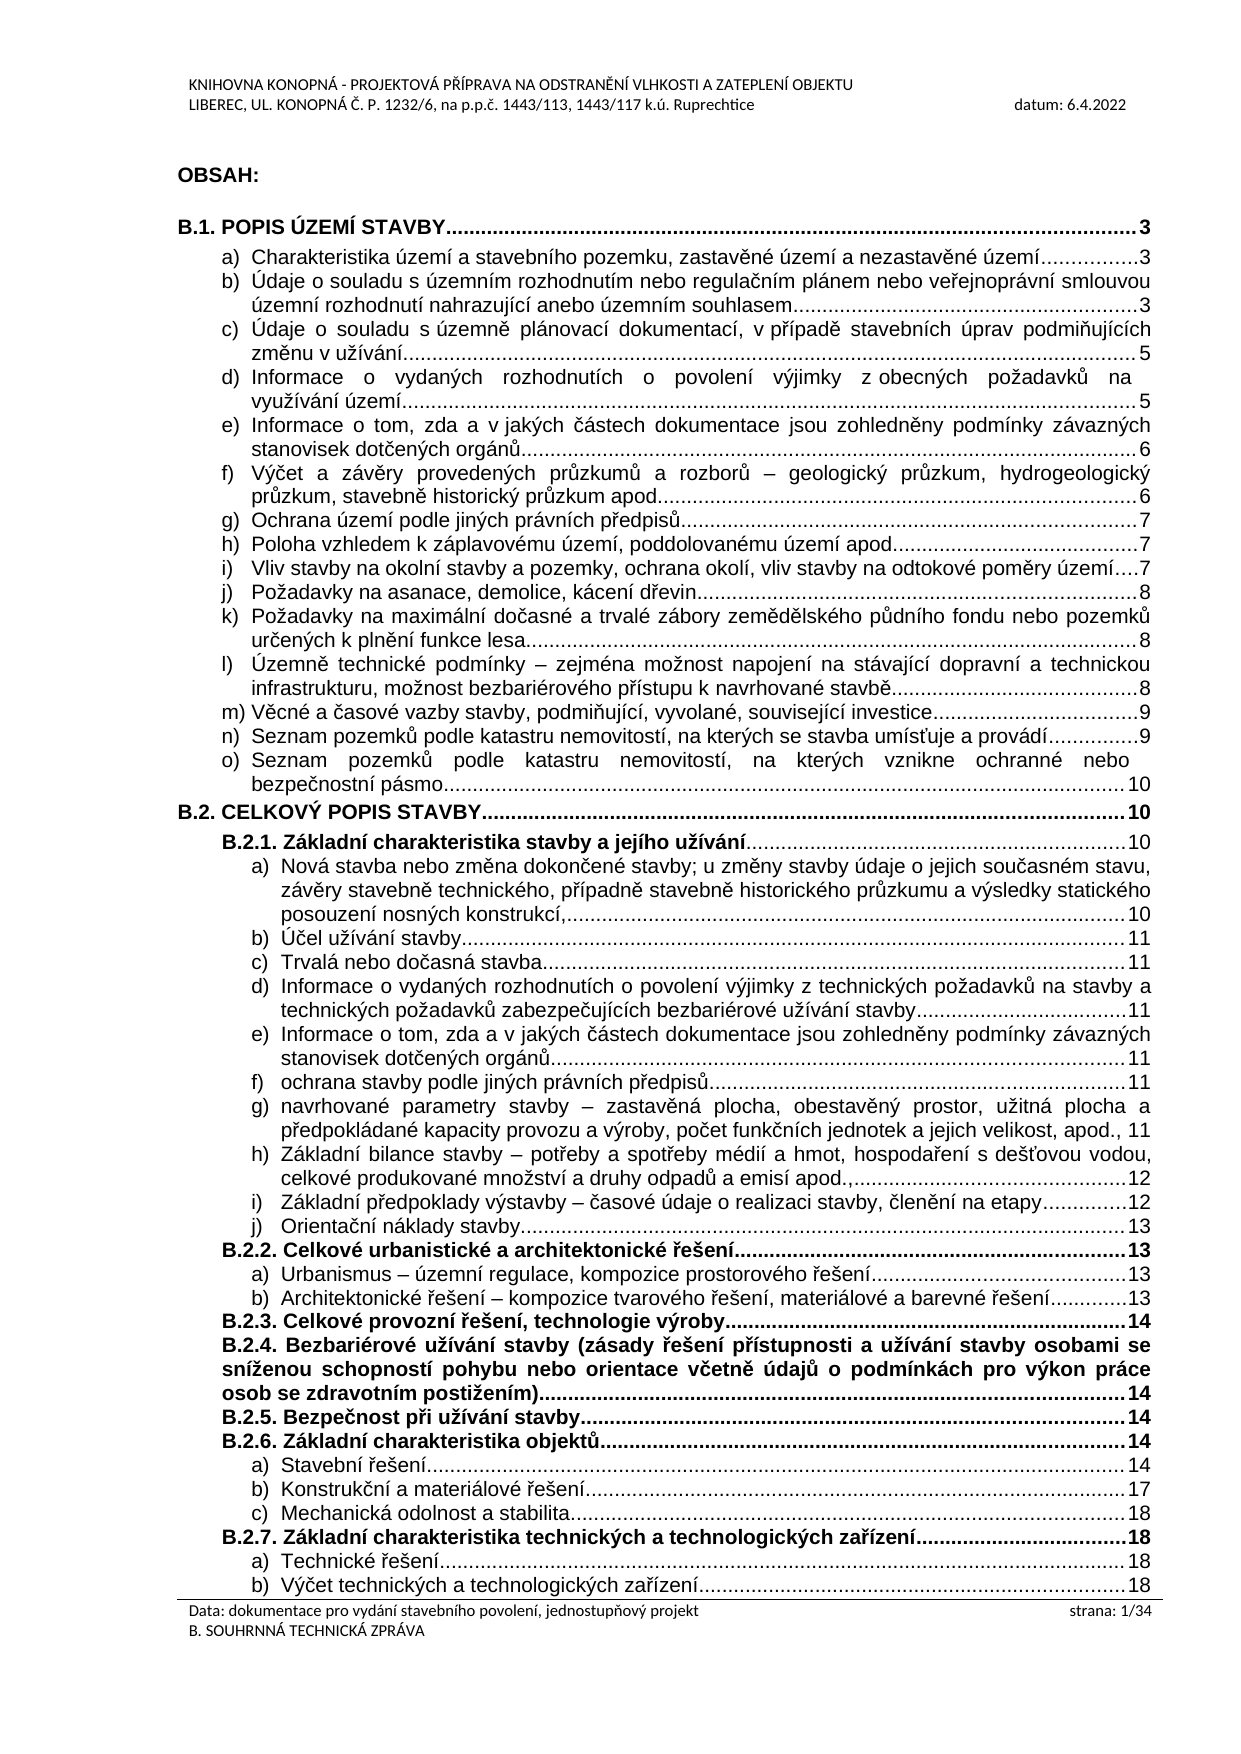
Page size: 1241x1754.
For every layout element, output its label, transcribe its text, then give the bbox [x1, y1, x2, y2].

text a) Charakteristika území a stavebního pozemku, zastavěné území a nezastavěné území 3 [221, 245, 1152, 269]
text f) ochrana stavby podle jiných právních předpisů 11 [251, 1070, 1152, 1094]
text h) Poloha vzhledem k záplavovému území, poddolovanému území apod. 7 [221, 532, 1152, 556]
text c) Mechanická odolnost a stabilita 18 [251, 1501, 1152, 1525]
text h) Základní bilance stavby – potřeby a spotřeby médií a hmot, hospodaření s dešťovou vodou, celkové produkované množství a druhy odpadů a emisí apod., 12 [251, 1142, 1152, 1189]
text d) Informace o vydaných rozhodnutích o povolení výjimky z technických požadavků na stavby a technických požadavků zabezpečujících bezbariérové užívání stavby 11 [251, 974, 1152, 1022]
text e) Informace o tom, zda a v jakých částech dokumentace jsou zohledněny podmínky závazných stanovisek dotčených orgánů 11 [251, 1022, 1152, 1070]
text d) Informace o vydaných rozhodnutích o povolení výjimky z obecných požadavků na využívání území 5 [221, 364, 1152, 412]
text B.2.3. Celkové provozní řešení, technologie výroby 14 [222, 1309, 1152, 1333]
text m) Věcné a časové vazby stavby, podmiňující, vyvolané, související investice 9 [221, 700, 1152, 724]
text b) Výčet technických a technologických zařízení 18 [251, 1573, 1152, 1597]
text j) Požadavky na asanace, demolice, kácení dřevin 8 [221, 580, 1152, 604]
text o) Seznam pozemků podle katastru nemovitostí, na kterých vznikne ochranné nebo bezpečnostní pásmo 10 [221, 748, 1152, 796]
text a) Stavební řešení 14 [251, 1453, 1152, 1477]
text j) Orientační náklady stavby 13 [251, 1213, 1152, 1237]
text k) Požadavky na maximální dočasné a trvalé zábory zemědělského půdního fondu nebo pozemků určených k plnění funkce lesa 8 [221, 604, 1152, 652]
text a) Nová stavba nebo změna dokončené stavby; u změny stavby údaje o jejich současném stavu, závěry stavebně technického, případně stavebně historického průzkumu a výsledky statického posouzení nosných konstrukcí, 10 [251, 854, 1152, 926]
text OBSAH: [177, 162, 1152, 186]
text l) Územně technické podmínky – zejména možnost napojení na stávající dopravní a technickou infrastrukturu, možnost bezbariérového přístupu k navrhované stavbě 8 [221, 652, 1152, 700]
text i) Základní předpoklady výstavby – časové údaje o realizaci stavby, členění na etapy 12 [251, 1189, 1152, 1213]
text B.2.5. Bezpečnost při užívání stavby 14 [222, 1405, 1152, 1429]
text B.2.6. Základní charakteristika objektů 14 [222, 1429, 1152, 1453]
text B.2.2. Celkové urbanistické a architektonické řešení 13 [222, 1237, 1152, 1261]
text g) Ochrana území podle jiných právních předpisů 7 [221, 508, 1152, 532]
text a) Technické řešení 18 [251, 1549, 1152, 1573]
text b) Údaje o souladu s územním rozhodnutím nebo regulačním plánem nebo veřejnoprávní smlouvou územní rozhodnutí nahrazující anebo územním souhlasem 3 [221, 269, 1152, 317]
text B.2.7. Základní charakteristika technických a technologických zařízení 18 [222, 1525, 1152, 1549]
text b) Konstrukční a materiálové řešení 17 [251, 1477, 1152, 1501]
text B.2.4. Bezbariérové užívání stavby (zásady řešení přístupnosti a užívání stavby osobami se sníženou schopností pohybu nebo orientace včetně údajů o podmínkách pro výkon práce osob se zdravotním postižením) 14 [222, 1333, 1152, 1405]
text B.2.1. Základní charakteristika stavby a jejího užívání 10 [222, 830, 1152, 854]
text c) Údaje o souladu s územně plánovací dokumentací, v případě stavebních úprav podmiňujících změnu v užívání 5 [221, 317, 1152, 364]
text B.1. Popis území stavby 3 [177, 214, 1152, 238]
text i) Vliv stavby na okolní stavby a pozemky, ochrana okolí, vliv stavby na odtokové poměry území 7 [221, 556, 1152, 580]
text f) Výčet a závěry provedených průzkumů a rozborů – geologický průzkum, hydrogeologický průzkum, stavebně historický průzkum apod. 6 [221, 460, 1152, 508]
text a) Urbanismus – územní regulace, kompozice prostorového řešení 13 [251, 1261, 1152, 1285]
text c) Trvalá nebo dočasná stavba 11 [251, 950, 1152, 974]
text B.2. Celkový popis stavby 10 [177, 800, 1152, 824]
text e) Informace o tom, zda a v jakých částech dokumentace jsou zohledněny podmínky závazných stanovisek dotčených orgánů 6 [221, 412, 1152, 460]
text b) Účel užívání stavby 11 [251, 926, 1152, 950]
text b) Architektonické řešení – kompozice tvarového řešení, materiálové a barevné řešení 13 [251, 1285, 1152, 1309]
text g) navrhované parametry stavby – zastavěná plocha, obestavěný prostor, užitná plocha a předpokládané kapacity provozu a výroby, počet funkčních jednotek a jejich velikost, apod., 11 [251, 1094, 1152, 1142]
text n) Seznam pozemků podle katastru nemovitostí, na kterých se stavba umísťuje a provádí 9 [221, 724, 1152, 748]
